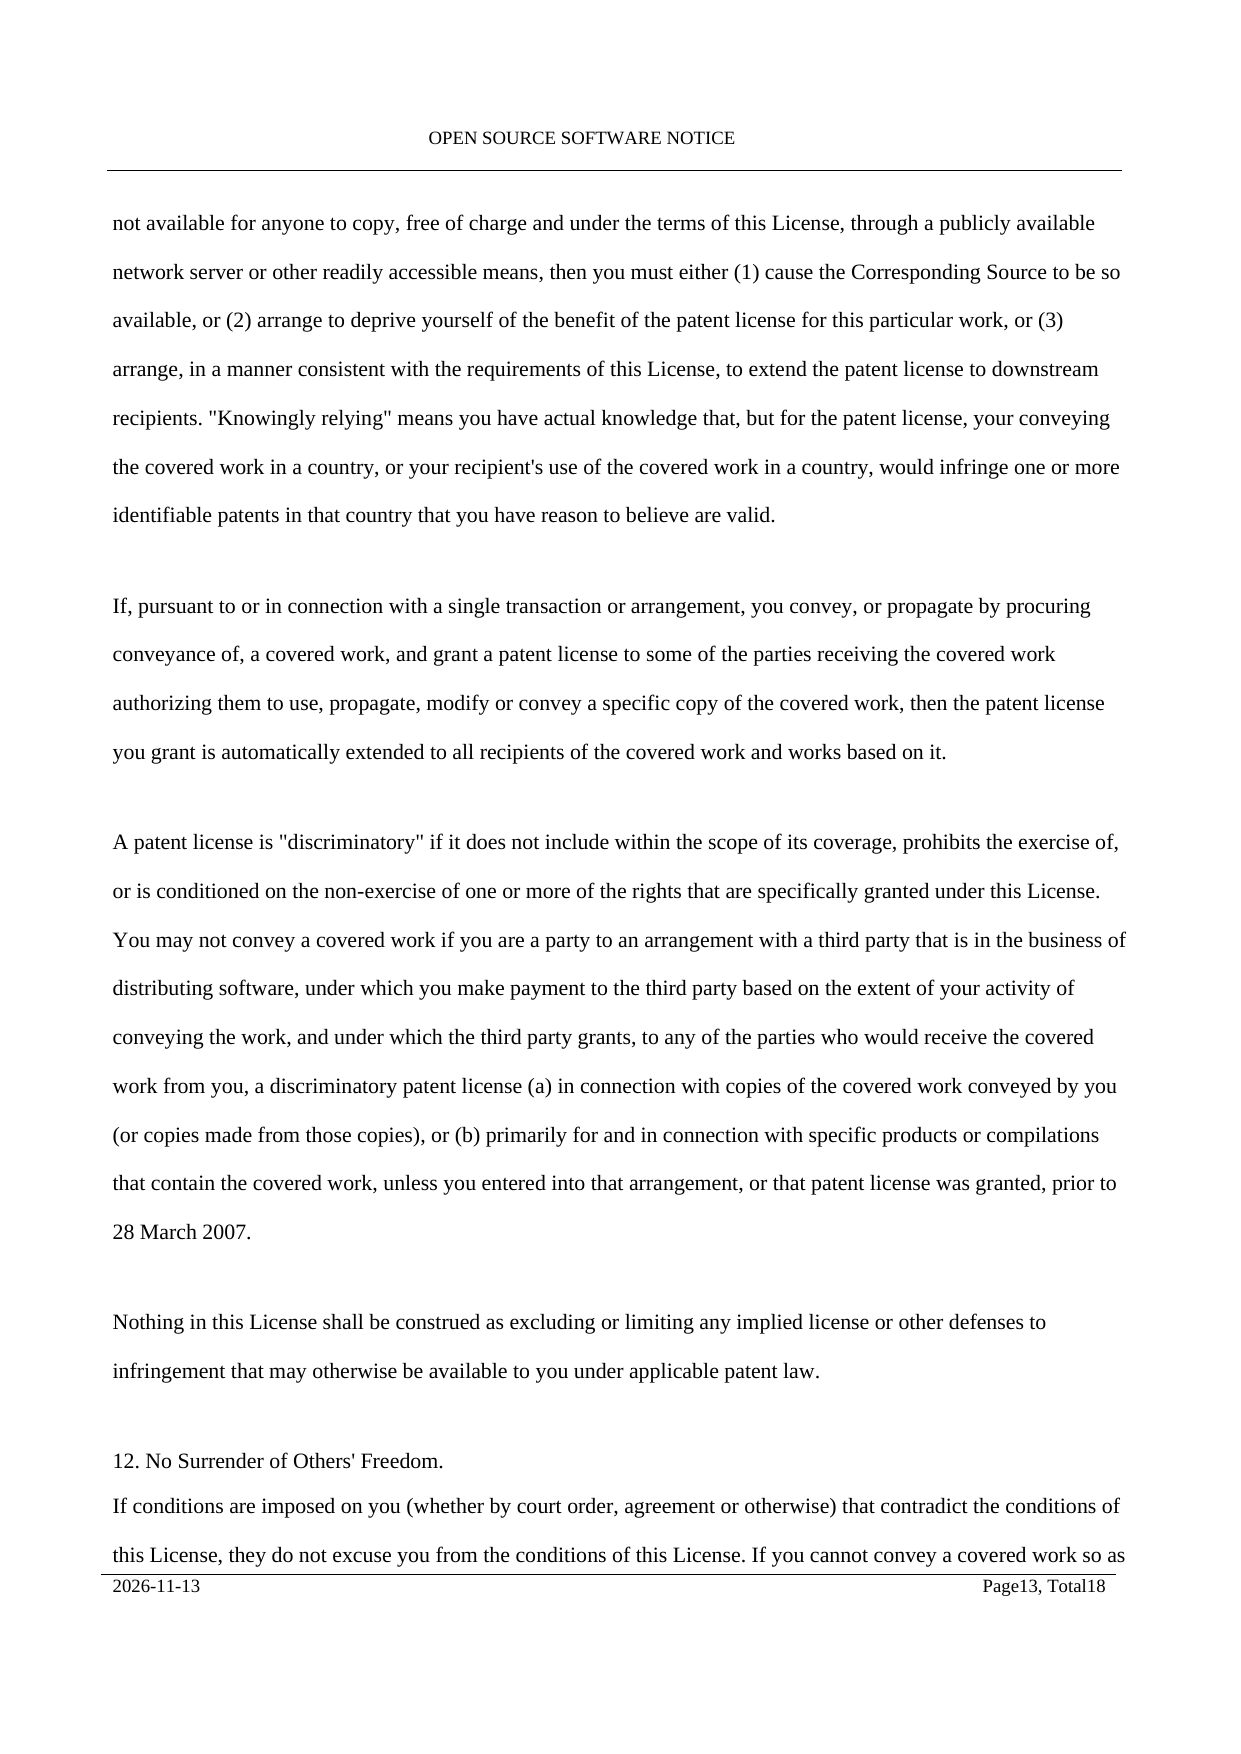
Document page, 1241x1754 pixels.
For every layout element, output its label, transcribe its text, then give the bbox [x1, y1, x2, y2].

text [112, 1490, 1128, 1571]
text A patent license is "discriminatory" if it does not include within the scope of its coverage, prohibits the exercise of, or is conditioned on the non-exercise of one or more of the rights that are specifically granted under this License. You may not convey a covered work if you are a party to an arrangement with a third party that is in the business of distributing software, under which you make payment to the third party based on the extent of your activity of conveying the work, and under which the third party grants, to any of the parties who would receive the covered work from you, a discriminatory patent license (a) in connection with copies of the covered work conveyed by you (or copies made from those copies), or (b) primarily for and in connection with specific products or compilations that contain the covered work, unless you entered into that arrangement, or that patent license was granted, prior to 28 March 2007. [112, 826, 1128, 1248]
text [112, 206, 1128, 531]
text If, pursuant to or in connection with a single transaction or arrangement, you convey, or propagate by procuring conveyance of, a covered work, and grant a patent license to some of the parties receiving the covered work authorizing them to use, propagate, modify or convey a specific copy of the covered work, then the patent license you grant is automatically extended to all recipients of the covered work and works based on it. [112, 589, 1128, 768]
text 12. No Surrender of Others' Freedom. [112, 1445, 1128, 1477]
text Nothing in this License shall be construed as excluding or limiting any implied license or other defenses to infringement that may otherwise be available to you under applicable patent law. [112, 1306, 1128, 1387]
